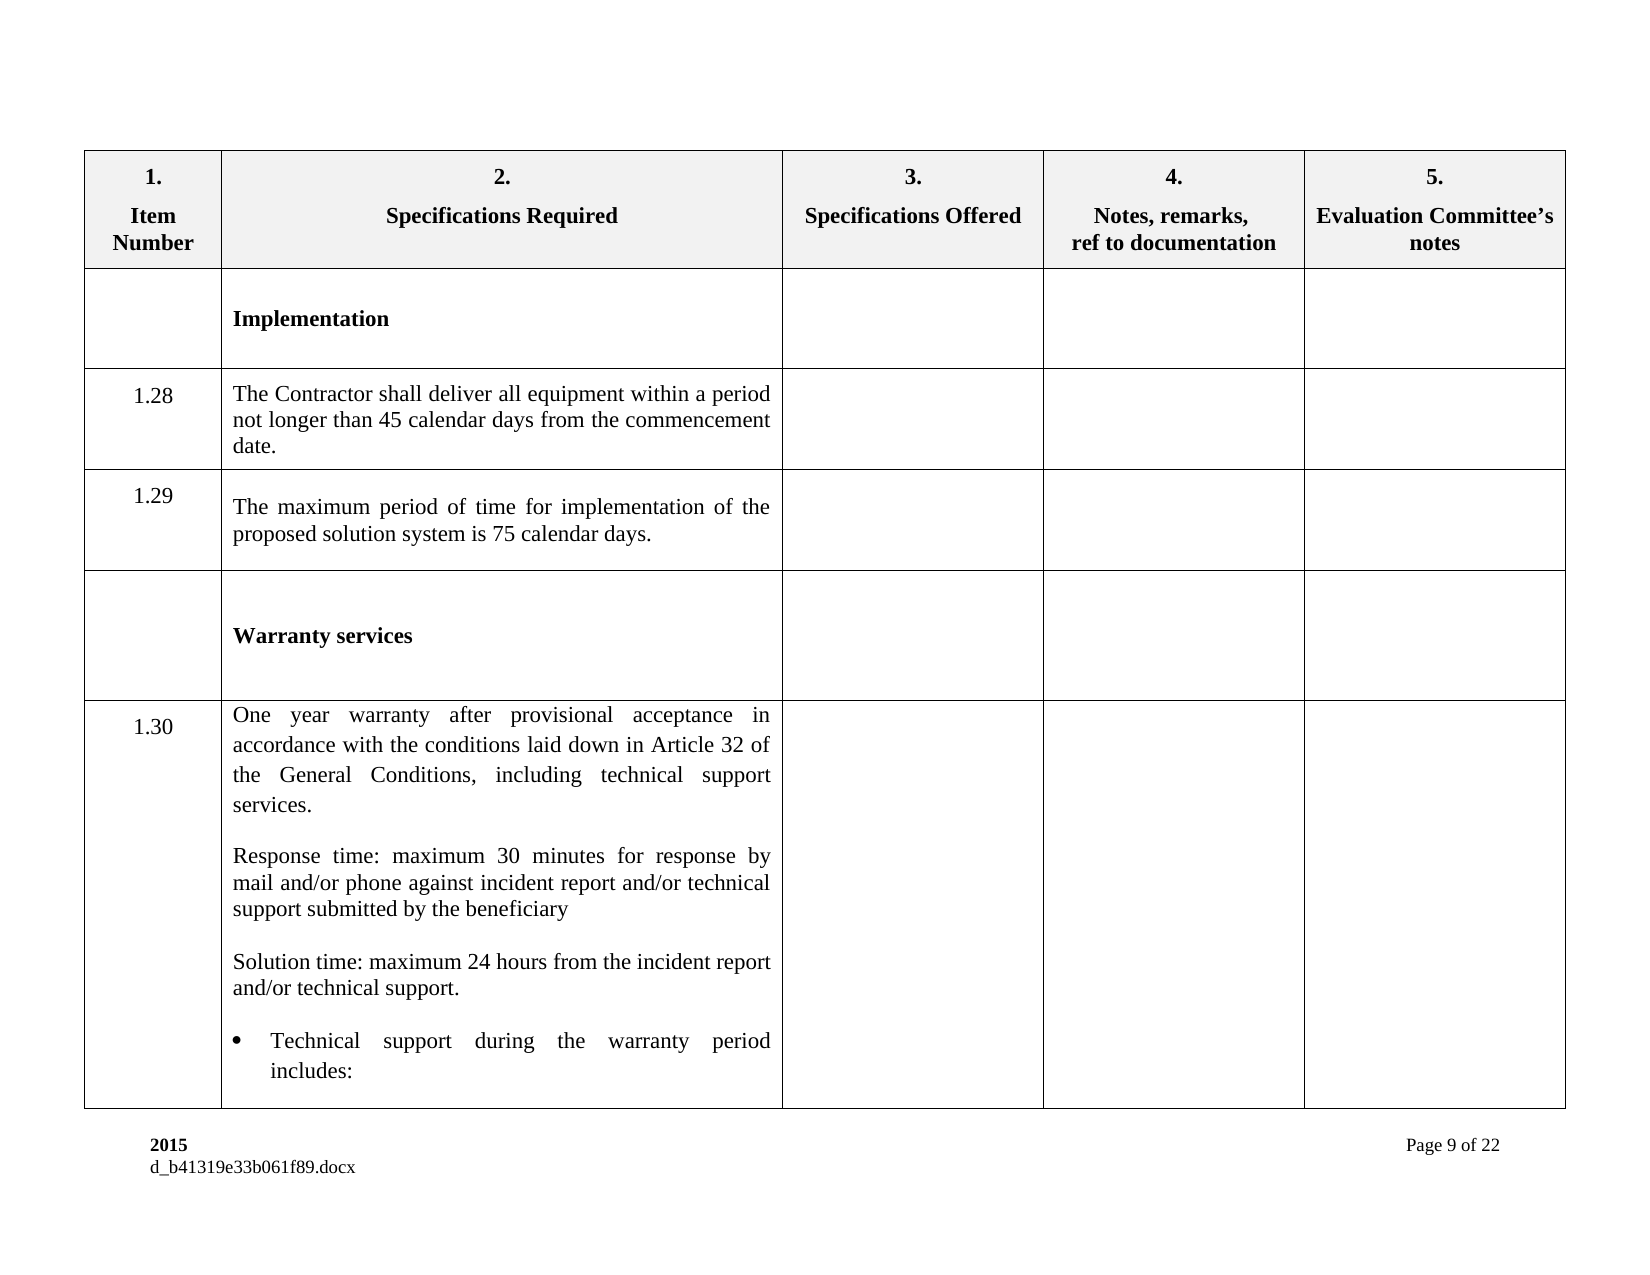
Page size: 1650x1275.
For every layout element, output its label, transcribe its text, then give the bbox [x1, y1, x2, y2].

table_cell [1305, 701, 1565, 1108]
table_cell [85, 571, 221, 700]
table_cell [222, 701, 782, 1108]
table_cell [1305, 470, 1565, 570]
table_cell [1305, 369, 1565, 469]
table_cell [1305, 269, 1565, 368]
table_cell [1044, 269, 1304, 368]
table_cell The Contractor shall deliver all equipment within a period not longer than 45 calendar days from the commencement date. [222, 369, 782, 469]
table_cell [783, 369, 1043, 469]
table_header 5. Evaluation Committee’s notes [1305, 151, 1565, 268]
table_cell [783, 701, 1043, 1108]
table_cell [783, 269, 1043, 368]
table_cell The maximum period of time for implementation of the proposed solution system is 75 calendar days. [222, 470, 782, 570]
table_cell [1044, 571, 1304, 700]
table_cell [1044, 701, 1304, 1108]
table_cell [783, 470, 1043, 570]
table_cell [85, 269, 221, 368]
table_header 2. Specifications Required [222, 151, 782, 268]
table_cell Warranty services [222, 571, 782, 700]
table_cell [1044, 369, 1304, 469]
table_cell [1044, 470, 1304, 570]
table_cell [783, 571, 1043, 700]
table_cell Implementation [222, 269, 782, 368]
table_header 1. Item Number [85, 151, 221, 268]
table_cell 1.30 [85, 701, 221, 1108]
table_cell 1.28 [85, 369, 221, 469]
table_cell 1.29 [85, 470, 221, 570]
table_header 4. Notes, remarks, ref to documentation [1044, 151, 1304, 268]
table_header 3. Specifications Offered [783, 151, 1043, 268]
table_cell [1305, 571, 1565, 700]
